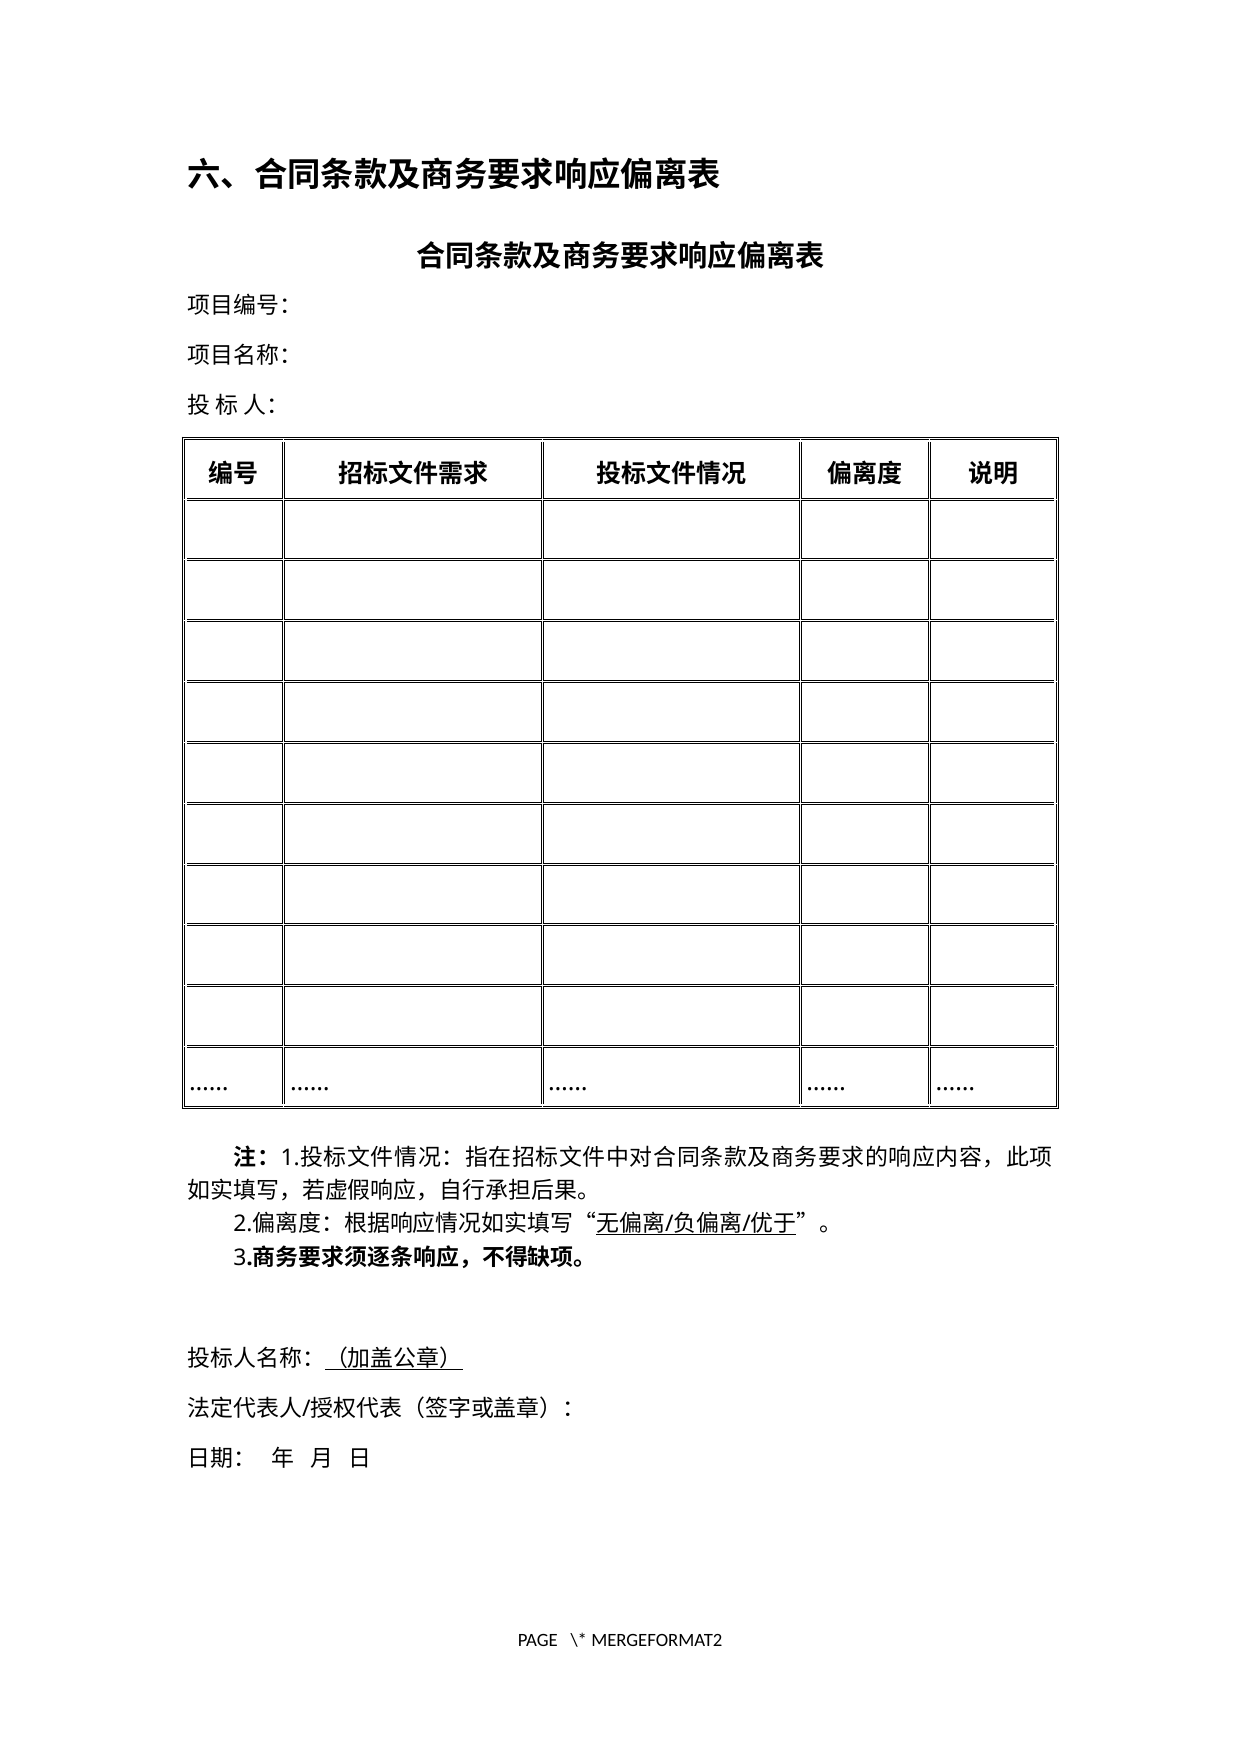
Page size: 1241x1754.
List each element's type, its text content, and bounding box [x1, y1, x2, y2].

table_cell [929, 619, 1057, 680]
table_cell [285, 987, 541, 1045]
table_header 偏离度 [800, 440, 929, 497]
table_cell [802, 866, 928, 923]
table_header 招标文件需求 [284, 440, 542, 497]
table_cell [929, 558, 1057, 619]
table_cell [802, 987, 928, 1045]
table_cell [544, 501, 799, 558]
table_cell [544, 987, 799, 1045]
table_cell [802, 926, 928, 984]
table_cell [929, 680, 1057, 741]
text 法定代表人/授权代表（签字或盖章）： [187, 1390, 1053, 1423]
table_cell [544, 744, 799, 802]
table_cell [544, 622, 799, 680]
table_cell …… [542, 1048, 800, 1106]
text 合同条款及商务要求响应偏离表 [187, 232, 1053, 275]
text 投 标 人： [187, 387, 1053, 420]
table_cell …… [183, 1045, 284, 1106]
table_cell [185, 498, 282, 558]
table_cell [285, 744, 541, 802]
table_cell [185, 863, 282, 923]
table_cell [183, 558, 284, 619]
table_cell [183, 680, 284, 741]
text 日期： 年 月 日 [187, 1440, 1053, 1473]
table_cell …… [800, 1048, 929, 1106]
table_cell [544, 683, 799, 741]
table_cell [802, 805, 928, 862]
table_cell [185, 741, 282, 802]
table_cell [285, 926, 541, 984]
text 注：1.投标文件情况：指在招标文件中对合同条款及商务要求的响应内容，此项如实填写，若虚假响应，自行承担后果。 [187, 1139, 1053, 1205]
text 项目名称： [187, 337, 1053, 370]
table_cell [931, 741, 1056, 802]
table_cell [931, 498, 1056, 558]
table_cell [183, 984, 284, 1045]
text 项目编号： [187, 287, 1053, 321]
table_cell [285, 683, 541, 741]
table_cell [931, 802, 1056, 862]
table_cell [929, 984, 1057, 1045]
table_cell [183, 619, 284, 680]
text 六、合同条款及商务要求响应偏离表 [187, 148, 1053, 196]
table_cell [285, 501, 541, 558]
table_cell [544, 866, 799, 923]
table_cell [802, 744, 928, 802]
table_cell [544, 926, 799, 984]
table_cell [802, 561, 928, 619]
table_cell [285, 561, 541, 619]
table_header 说明 [929, 440, 1056, 497]
table_cell [802, 501, 928, 558]
table_cell [802, 622, 928, 680]
text 投标人名称：（加盖公章） [187, 1340, 1053, 1373]
table_header 投标文件情况 [542, 440, 800, 497]
table_cell [185, 802, 282, 862]
table_cell [285, 866, 541, 923]
table_cell [544, 561, 799, 619]
text 3.商务要求须逐条响应，不得缺项。 [187, 1239, 1053, 1272]
table_cell [544, 805, 799, 862]
table_cell …… [929, 1045, 1057, 1106]
table_cell [285, 805, 541, 862]
table_cell [931, 863, 1056, 923]
table_cell …… [284, 1048, 542, 1106]
table_cell [802, 683, 928, 741]
table_cell [183, 923, 284, 984]
table_cell [285, 622, 541, 680]
table_cell [929, 923, 1057, 984]
text 2.偏离度：根据响应情况如实填写“无偏离/负偏离/优于”。 [187, 1205, 1053, 1239]
table_header 编号 [185, 438, 284, 497]
